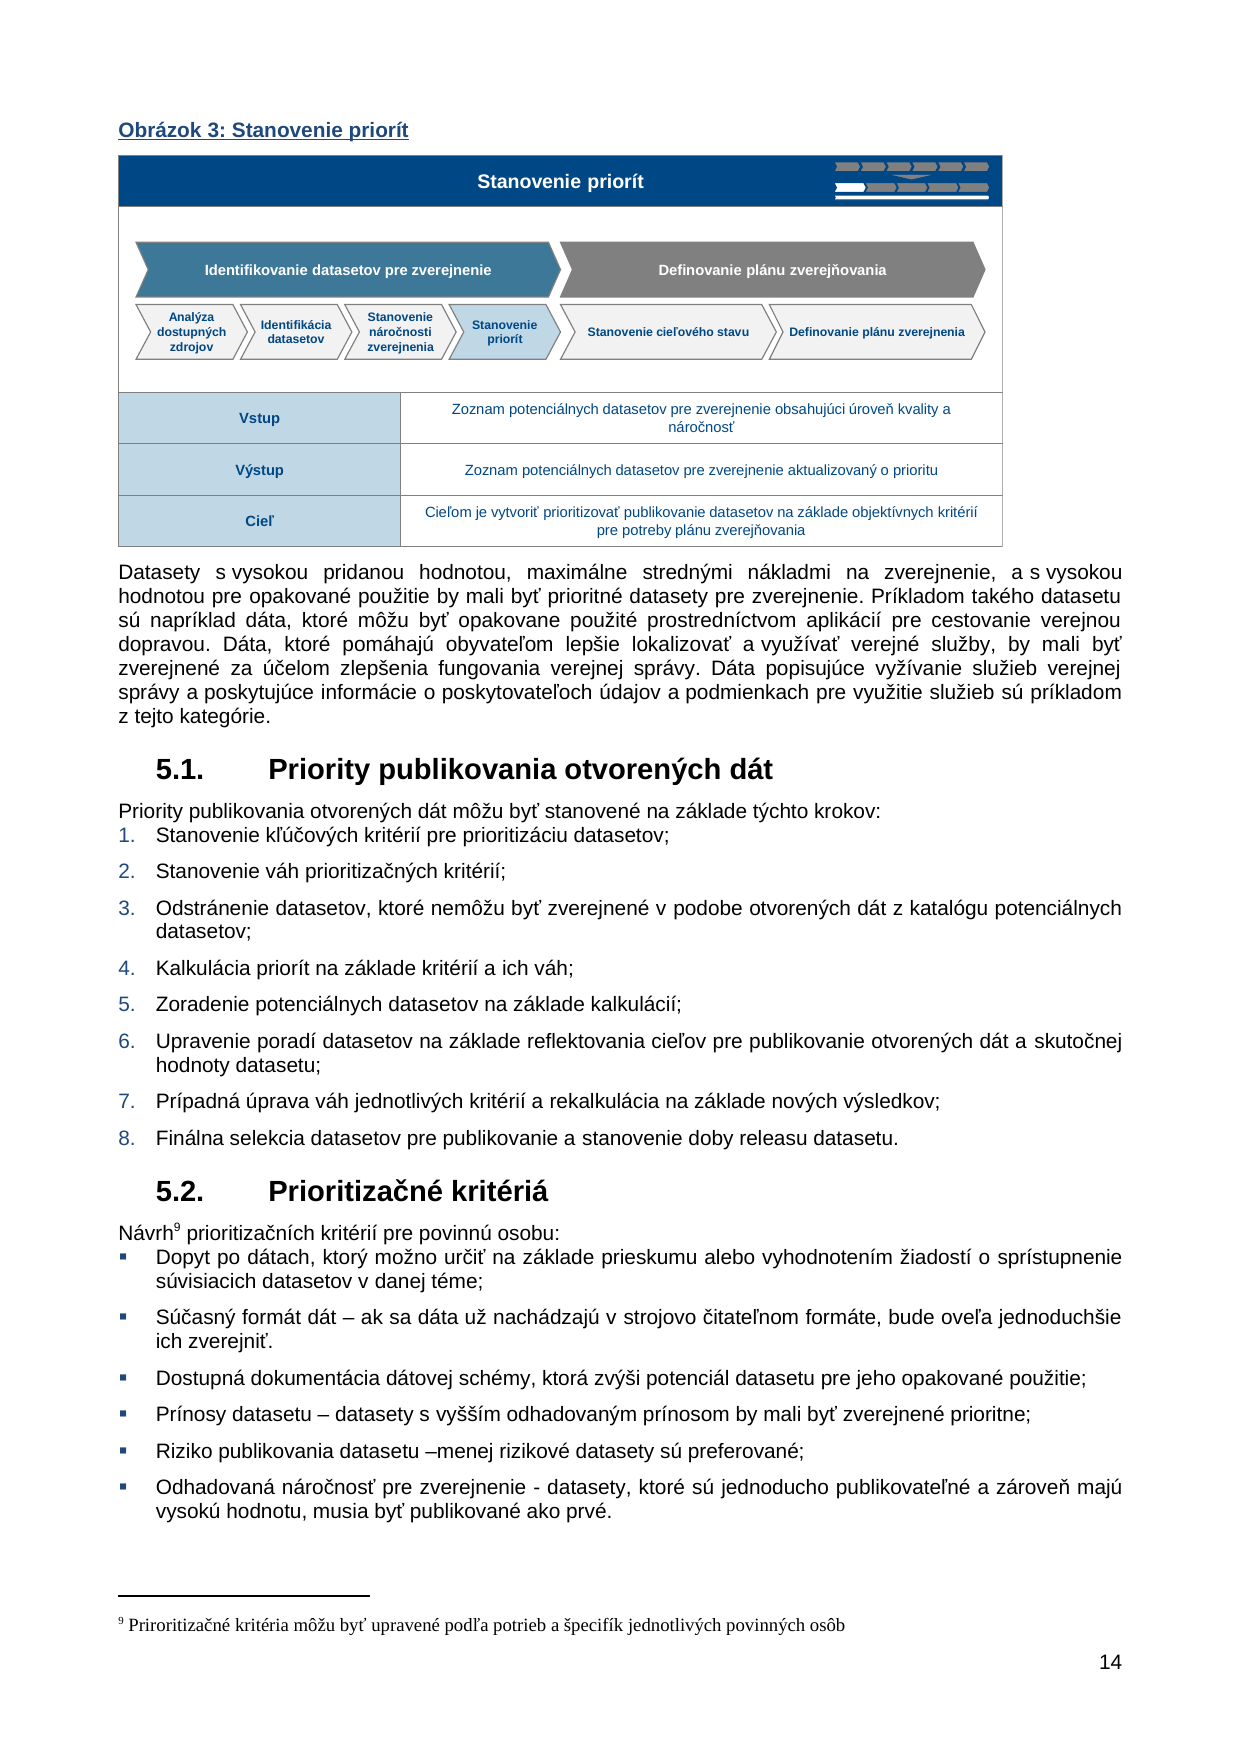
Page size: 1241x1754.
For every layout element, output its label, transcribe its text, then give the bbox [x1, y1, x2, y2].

list Stanovenie kľúčových kritérií pre prioritizáciu datasetov; [118, 822, 1122, 846]
text Návrh prioritizačních kritérií pre povinnú osobu: [118, 1221, 1122, 1244]
list Zoradenie potenciálnych datasetov na základe kalkulácií; [118, 992, 1122, 1016]
text Priority publikovania otvorených dát môžu byť stanovené na základe týchto krokov: [118, 798, 1122, 822]
list Prínosy datasetu – datasety s vyšším odhadovaným prínosom by mali byť zverejnené prioritne; [118, 1402, 1122, 1426]
list Finálna selekcia datasetov pre publikovanie a stanovenie doby releasu datasetu. [118, 1126, 1122, 1149]
subtitle Priority publikovania otvorených dát [156, 752, 1122, 786]
list Prípadná úprava váh jednotlivých kritérií a rekalkulácia na základe nových výsledkov; [118, 1089, 1122, 1113]
list Stanovenie váh prioritizačných kritérií; [118, 859, 1122, 883]
list Súčasný formát dát – ak sa dáta už nachádzajú v strojovo čitateľnom formáte, bude oveľa jednoduchšie ich zverejniť. [118, 1305, 1122, 1353]
list Odhadovaná náročnosť pre zverejnenie - datasety, ktoré sú jednoducho publikovateľné a zároveň majú vysokú hodnotu, musia byť publikované ako prvé. [118, 1475, 1122, 1523]
list Odstránenie datasetov, ktoré nemôžu byť zverejnené v podobe otvorených dát z katalógu potenciálnych datasetov; [118, 895, 1122, 943]
list Dopyt po dátach, ktorý možno určiť na základe prieskumu alebo vyhodnotením žiadostí o sprístupnenie súvisiacich datasetov v danej téme; [118, 1244, 1122, 1292]
list Dostupná dokumentácia dátovej schémy, ktorá zvýši potenciál datasetu pre jeho opakované použitie; [118, 1366, 1122, 1389]
list Upravenie poradí datasetov na základe reflektovania cieľov pre publikovanie otvorených dát a skutočnej hodnoty datasetu; [118, 1029, 1122, 1077]
subtitle Prioritizačné kritériá [156, 1174, 1122, 1208]
list Kalkulácia priorít na základe kritérií a ich váh; [118, 956, 1122, 980]
text Datasety s vysokou pridanou hodnotou, maximálne strednými nákladmi na zverejnenie, a s vysokou hodnotou pre opakované použitie by mali byť prioritné datasety pre zverejnenie. Príkladom takého datasetu sú napríklad dáta, ktoré môžu byť opakovane použité prostredníctvom aplikácií pre cestovanie verejnou dopravou. Dáta, ktoré pomáhajú obyvateľom lepšie lokalizovať a využívať verejné služby, by mali byť zverejnené za účelom zlepšenia fungovania verejnej správy. Dáta popisujúce vyžívanie služieb verejnej správy a poskytujúce informácie o poskytovateľoch údajov a podmienkach pre využitie služieb sú príkladom z tejto kategórie. [118, 560, 1122, 727]
list Riziko publikovania datasetu –menej rizikové datasety sú preferované; [118, 1439, 1122, 1463]
